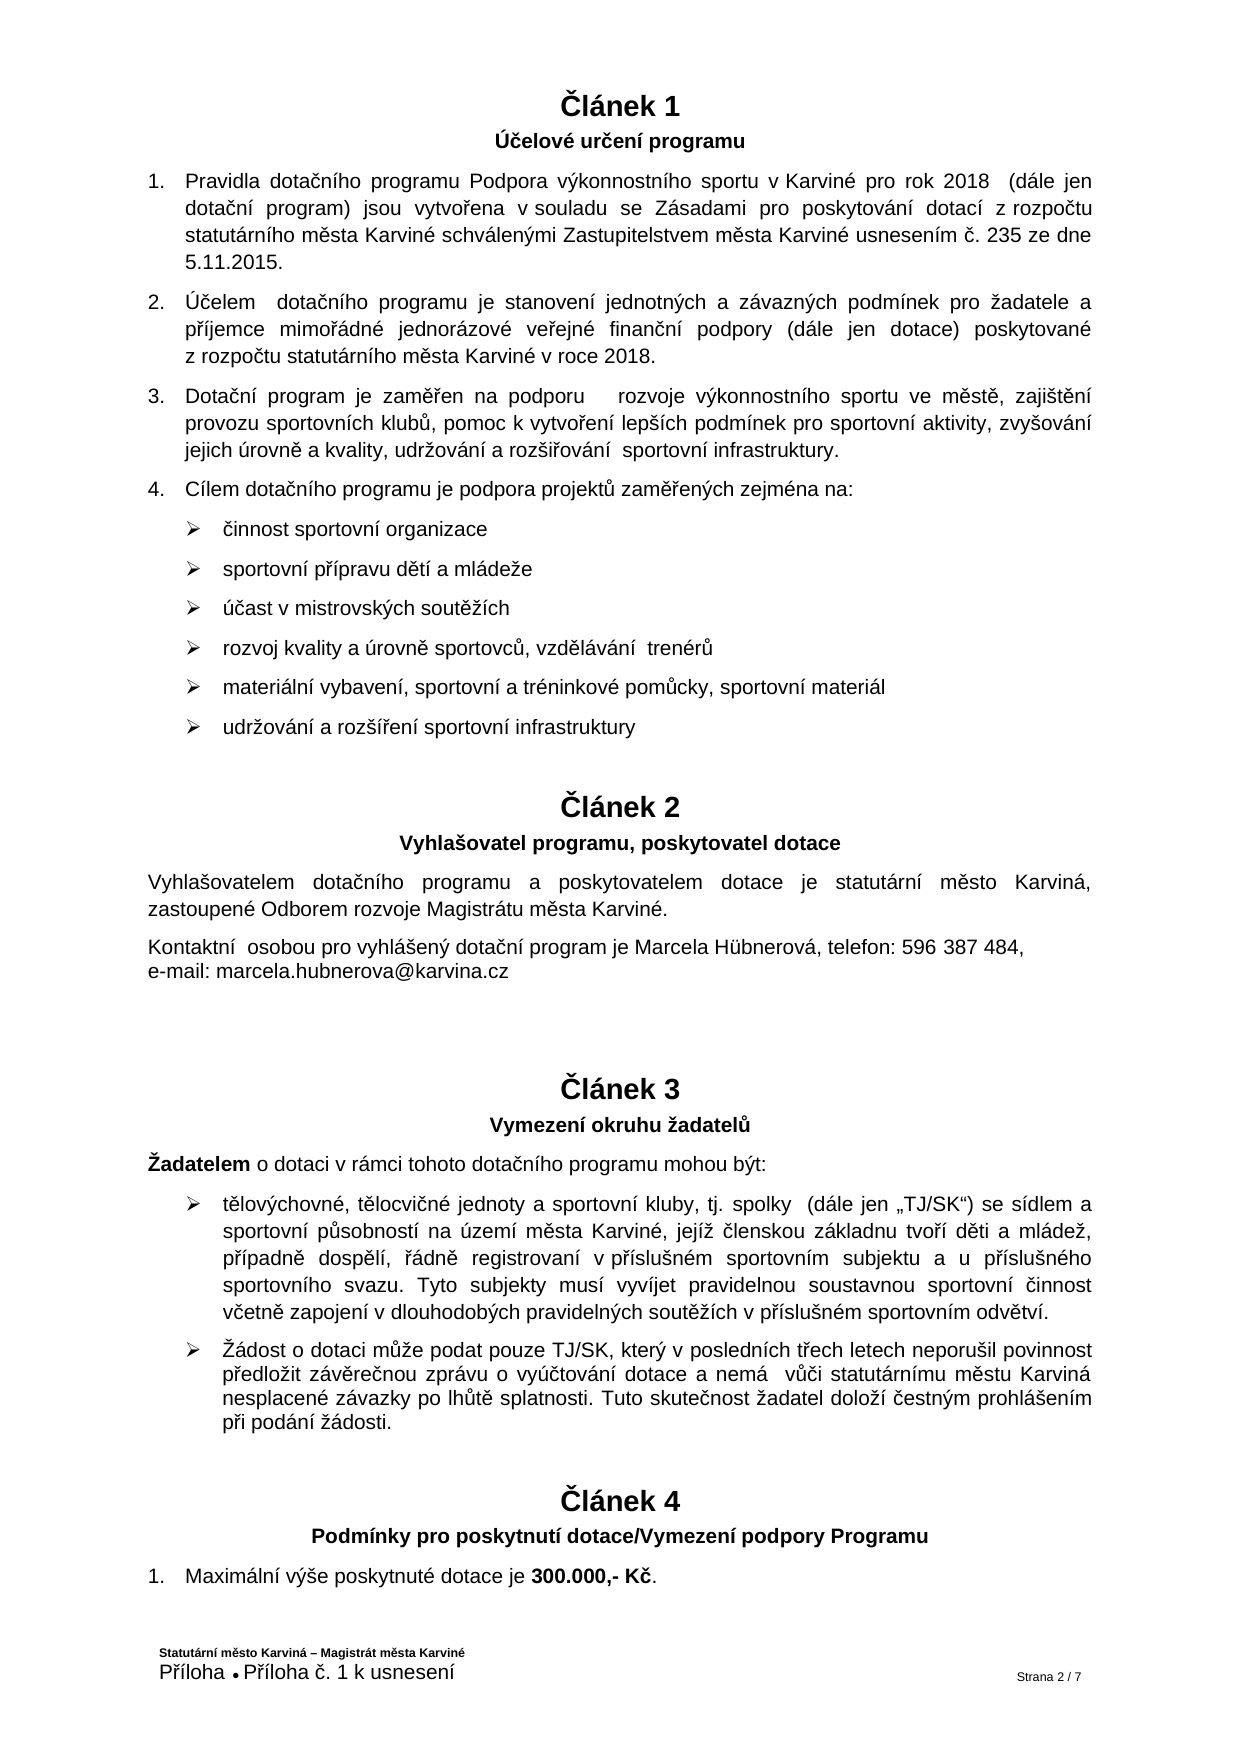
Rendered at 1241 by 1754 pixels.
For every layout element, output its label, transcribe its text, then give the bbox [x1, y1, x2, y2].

list tělovýchovné, tělocvičné jednoty a sportovní kluby, tj. spolky (dále jen „TJ/SK“) se sídlem a sportovní působností na území města Karviné, jejíž členskou základnu tvoří děti a mládež, případně dospělí, řádně registrovaní v příslušném sportovním subjektu a u příslušného sportovního svazu. Tyto subjekty musí vyvíjet pravidelnou soustavnou sportovní činnost včetně zapojení v dlouhodobých pravidelných soutěžích v příslušném sportovním odvětví. [185, 1190, 1092, 1325]
list udržování a rozšíření sportovní infrastruktury [185, 713, 1092, 740]
text Podmínky pro poskytnutí dotace/Vymezení podpory Programu [148, 1522, 1092, 1549]
list Žádost o dotaci může podat pouze TJ/SK, který v posledních třech letech neporušil povinnost předložit závěrečnou zprávu o vyúčtování dotace a nemá vůči statutárnímu městu Karviná nesplacené závazky po lhůtě splatnosti. Tuto skutečnost žadatel doloží čestným prohlášením při podání žádosti. [185, 1338, 1092, 1433]
list Pravidla dotačního programu Podpora výkonnostního sportu v Karviné pro rok 2018 (dále jen dotační program) jsou vytvořena v souladu se Zásadami pro poskytování dotací z rozpočtu statutárního města Karviné schválenými Zastupitelstvem města Karviné usnesením č. 235 ze dne 5.11.2015. [148, 167, 1092, 275]
text Kontaktní osobou pro vyhlášený dotační program je Marcela Hübnerová, telefon: 596 387 484, e-mail: marcela.hubnerova@karvina.cz [148, 934, 1092, 982]
list Maximální výše poskytnuté dotace je 300.000,- Kč. [148, 1562, 1092, 1589]
list rozvoj kvality a úrovně sportovců, vzdělávání trenérů [185, 633, 1092, 661]
list Cílem dotačního programu je podpora projektů zaměřených zejména na: [148, 475, 1092, 502]
text Vymezení okruhu žadatelů [148, 1111, 1092, 1138]
list Účelem dotačního programu je stanovení jednotných a závazných podmínek pro žadatele a příjemce mimořádné jednorázové veřejné finanční podpory (dále jen dotace) poskytované z rozpočtu statutárního města Karviné v roce 2018. [148, 288, 1092, 369]
text Vyhlašovatelem dotačního programu a poskytovatelem dotace je statutární město Karviná, zastoupené Odborem rozvoje Magistrátu města Karviné. [148, 868, 1092, 922]
list Dotační program je zaměřen na podporu rozvoje výkonnostního sportu ve městě, zajištění provozu sportovních klubů, pomoc k vytvoření lepších podmínek pro sportovní aktivity, zvyšování jejich úrovně a kvality, udržování a rozšiřování sportovní infrastruktury. [148, 381, 1092, 463]
text Vyhlašovatel programu, poskytovatel dotace [148, 828, 1092, 855]
list sportovní přípravu dětí a mládeže [185, 554, 1092, 581]
text Žadatelem o dotaci v rámci tohoto dotačního programu mohou být: [148, 1150, 1092, 1177]
list účast v mistrovských soutěžích [185, 594, 1092, 621]
list materiální vybavení, sportovní a tréninkové pomůcky, sportovní materiál [185, 673, 1092, 700]
text Účelové určení programu [148, 127, 1092, 154]
list činnost sportovní organizace [185, 515, 1092, 542]
